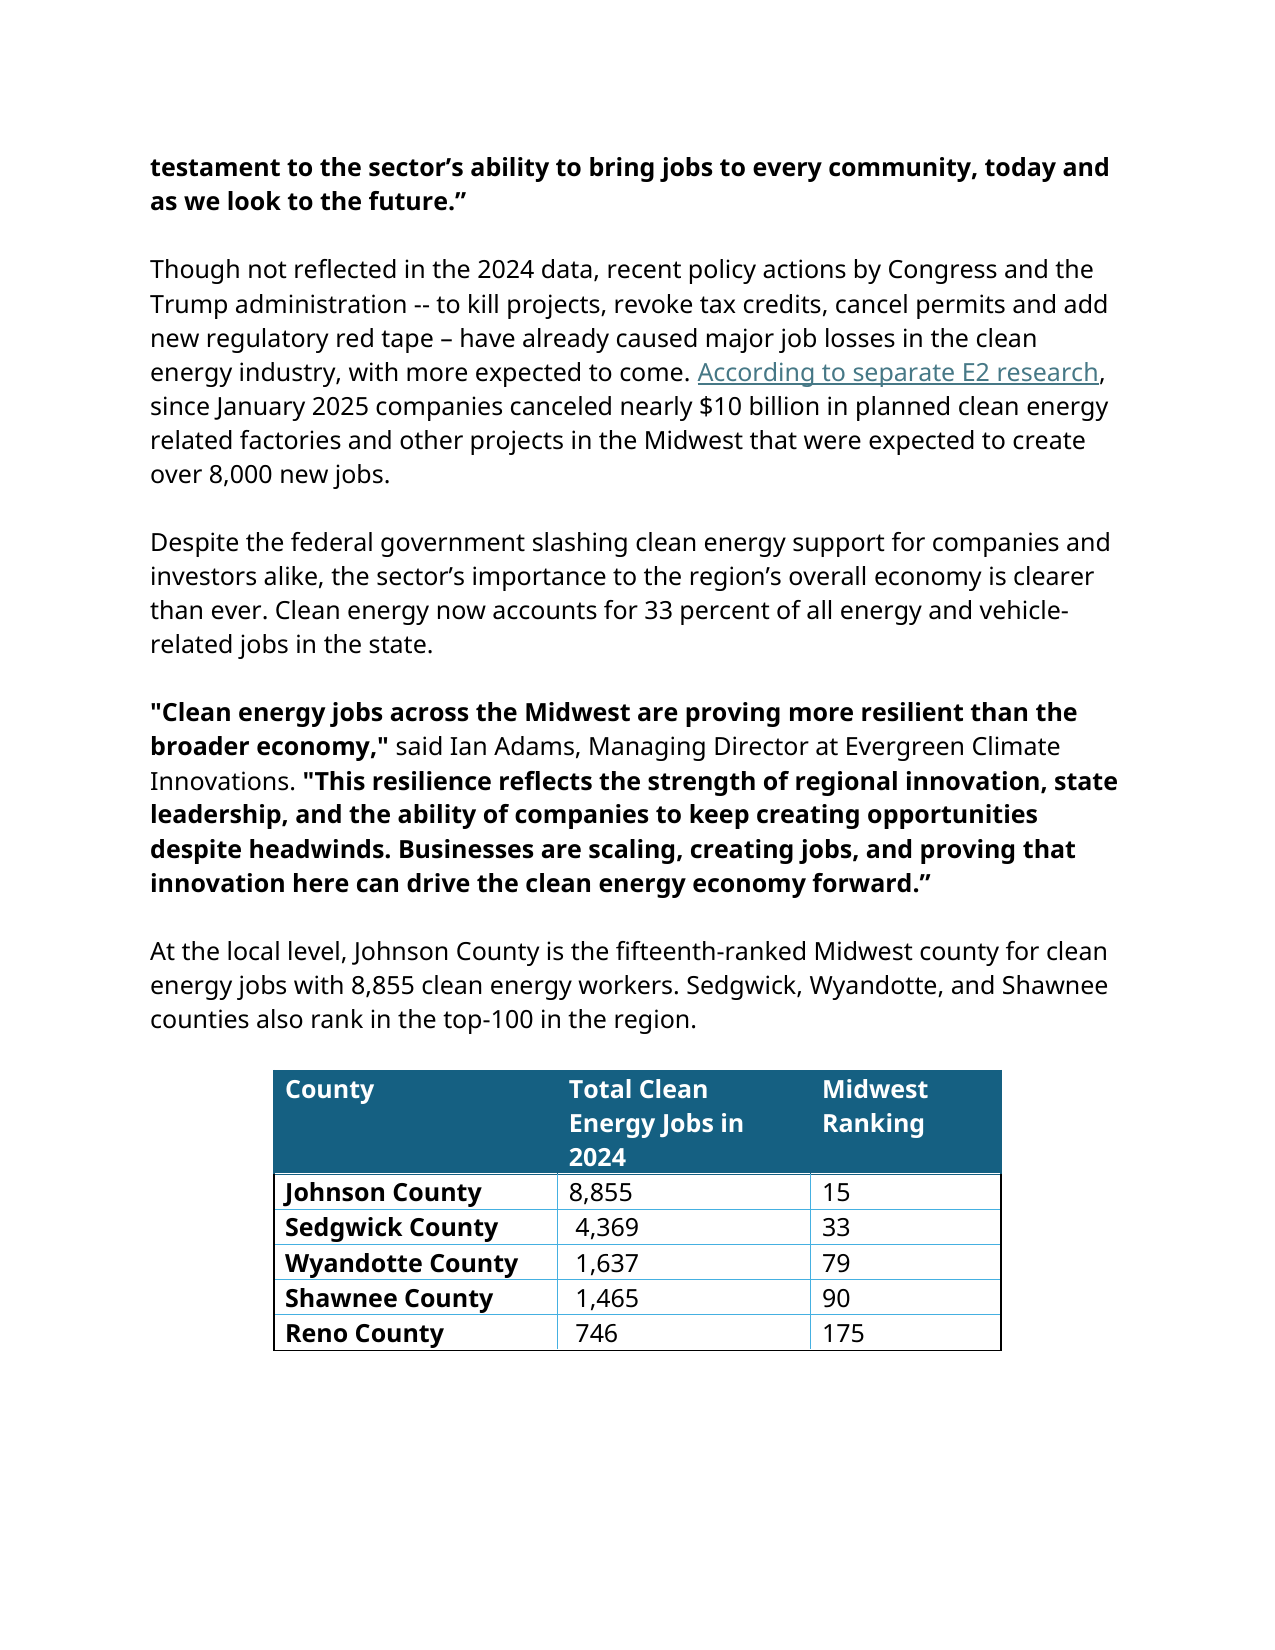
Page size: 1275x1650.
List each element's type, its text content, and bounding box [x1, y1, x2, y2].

table_cell 746 [558, 1315, 810, 1349]
table_cell Sedgwick County [275, 1210, 557, 1244]
table_cell Shawnee County [275, 1280, 557, 1314]
table_header County [275, 1071, 557, 1173]
table_cell 79 [811, 1245, 1000, 1279]
text At the local level, Johnson County is the fifteenth-ranked Midwest county for clean energy jobs with 8,855 clean energy workers. Sedgwick, Wyandotte, and Shawnee counties also rank in the top-100 in the region. [150, 933, 1125, 1036]
table_cell 175 [811, 1315, 1000, 1349]
table_cell 15 [811, 1175, 1000, 1209]
text "Clean energy jobs across the Midwest are proving more resilient than the broader economy," said Ian Adams, Managing Director at Evergreen Climate Innovations. "This resilience reflects the strength of regional innovation, state leadership, and the ability of companies to keep creating opportunities despite headwinds. Businesses are scaling, creating jobs, and proving that innovation here can drive the clean energy economy forward.” [150, 695, 1125, 899]
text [150, 150, 1125, 218]
text Though not reflected in the 2024 data, recent policy actions by Congress and the Trump administration -- to kill projects, revoke tax credits, cancel permits and add new regulatory red tape – have already caused major job losses in the clean energy industry, with more expected to come. According to separate E2 research, since January 2025 companies canceled nearly $10 billion in planned clean energy related factories and other projects in the Midwest that were expected to create over 8,000 new jobs. [150, 252, 1125, 491]
text Despite the federal government slashing clean energy support for companies and investors alike, the sector’s importance to the region’s overall economy is clearer than ever. Clean energy now accounts for 33 percent of all energy and vehicle-related jobs in the state. [150, 525, 1125, 661]
table_cell 8,855 [558, 1175, 810, 1209]
table_cell 90 [811, 1280, 1000, 1314]
table_header Total Clean Energy Jobs in 2024 [558, 1071, 810, 1173]
table_cell 1,637 [558, 1245, 810, 1279]
table_cell 1,465 [558, 1280, 810, 1314]
table_cell Reno County [275, 1315, 557, 1349]
table_header Midwest Ranking [811, 1071, 1000, 1173]
table_cell 4,369 [558, 1210, 810, 1244]
table_cell 33 [811, 1210, 1000, 1244]
table_cell Wyandotte County [275, 1245, 557, 1279]
table_cell Johnson County [275, 1175, 557, 1209]
